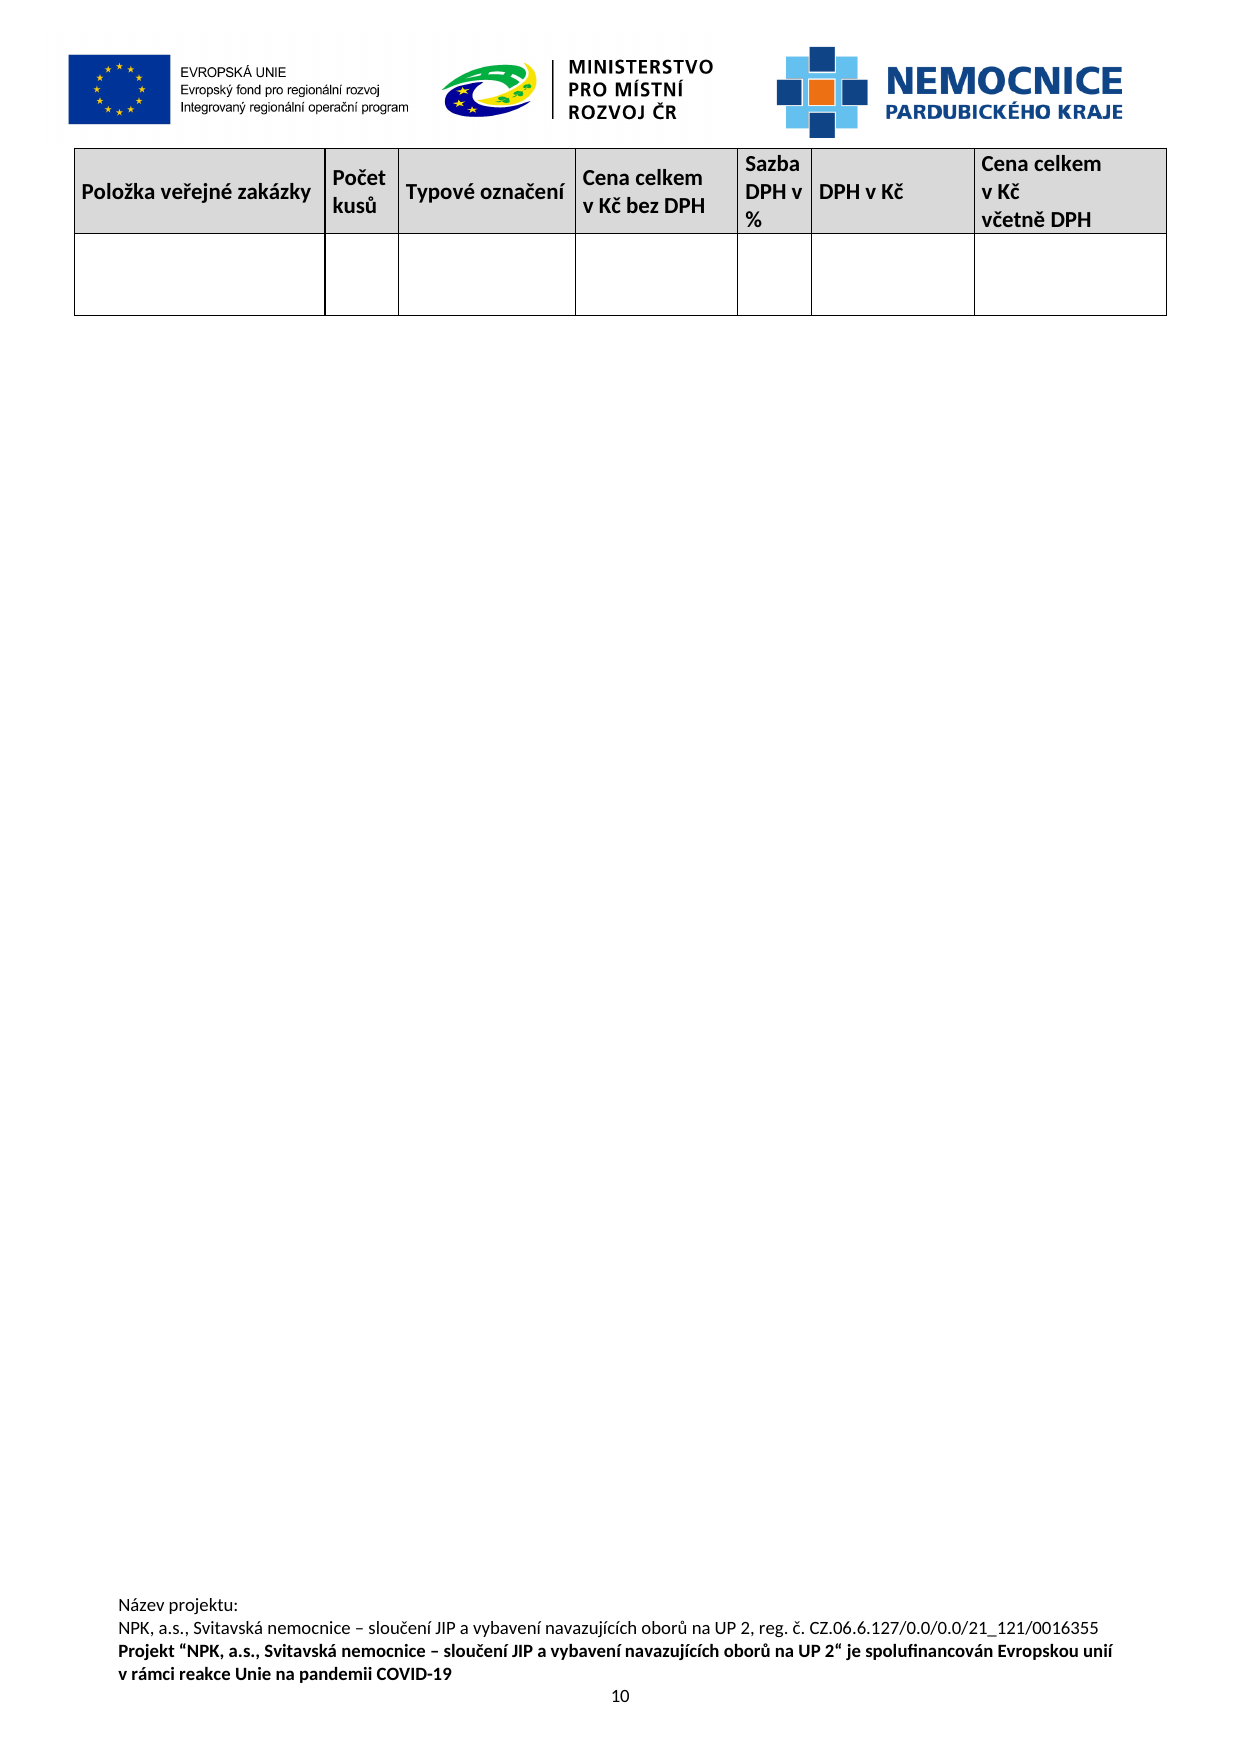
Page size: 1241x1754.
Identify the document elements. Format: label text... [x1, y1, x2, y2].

table_cell [975, 234, 1166, 315]
table_header Položka veřejné zakázky [75, 149, 324, 233]
table_cell [326, 234, 398, 315]
table_cell [738, 234, 811, 315]
table_cell [576, 234, 737, 315]
table_header Typové označení [399, 149, 575, 233]
table_cell [812, 234, 974, 315]
table_cell [75, 234, 324, 315]
table_header Počet kusů [326, 149, 398, 233]
picture [46, 32, 735, 147]
table_header Cena celkem v Kč včetně DPH [975, 149, 1166, 233]
table_header DPH v Kč [812, 149, 974, 233]
picture [775, 45, 1123, 139]
table_header Sazba DPH v % [738, 149, 811, 233]
table_cell [399, 234, 575, 315]
table_header Cena celkem v Kč bez DPH [576, 149, 737, 233]
